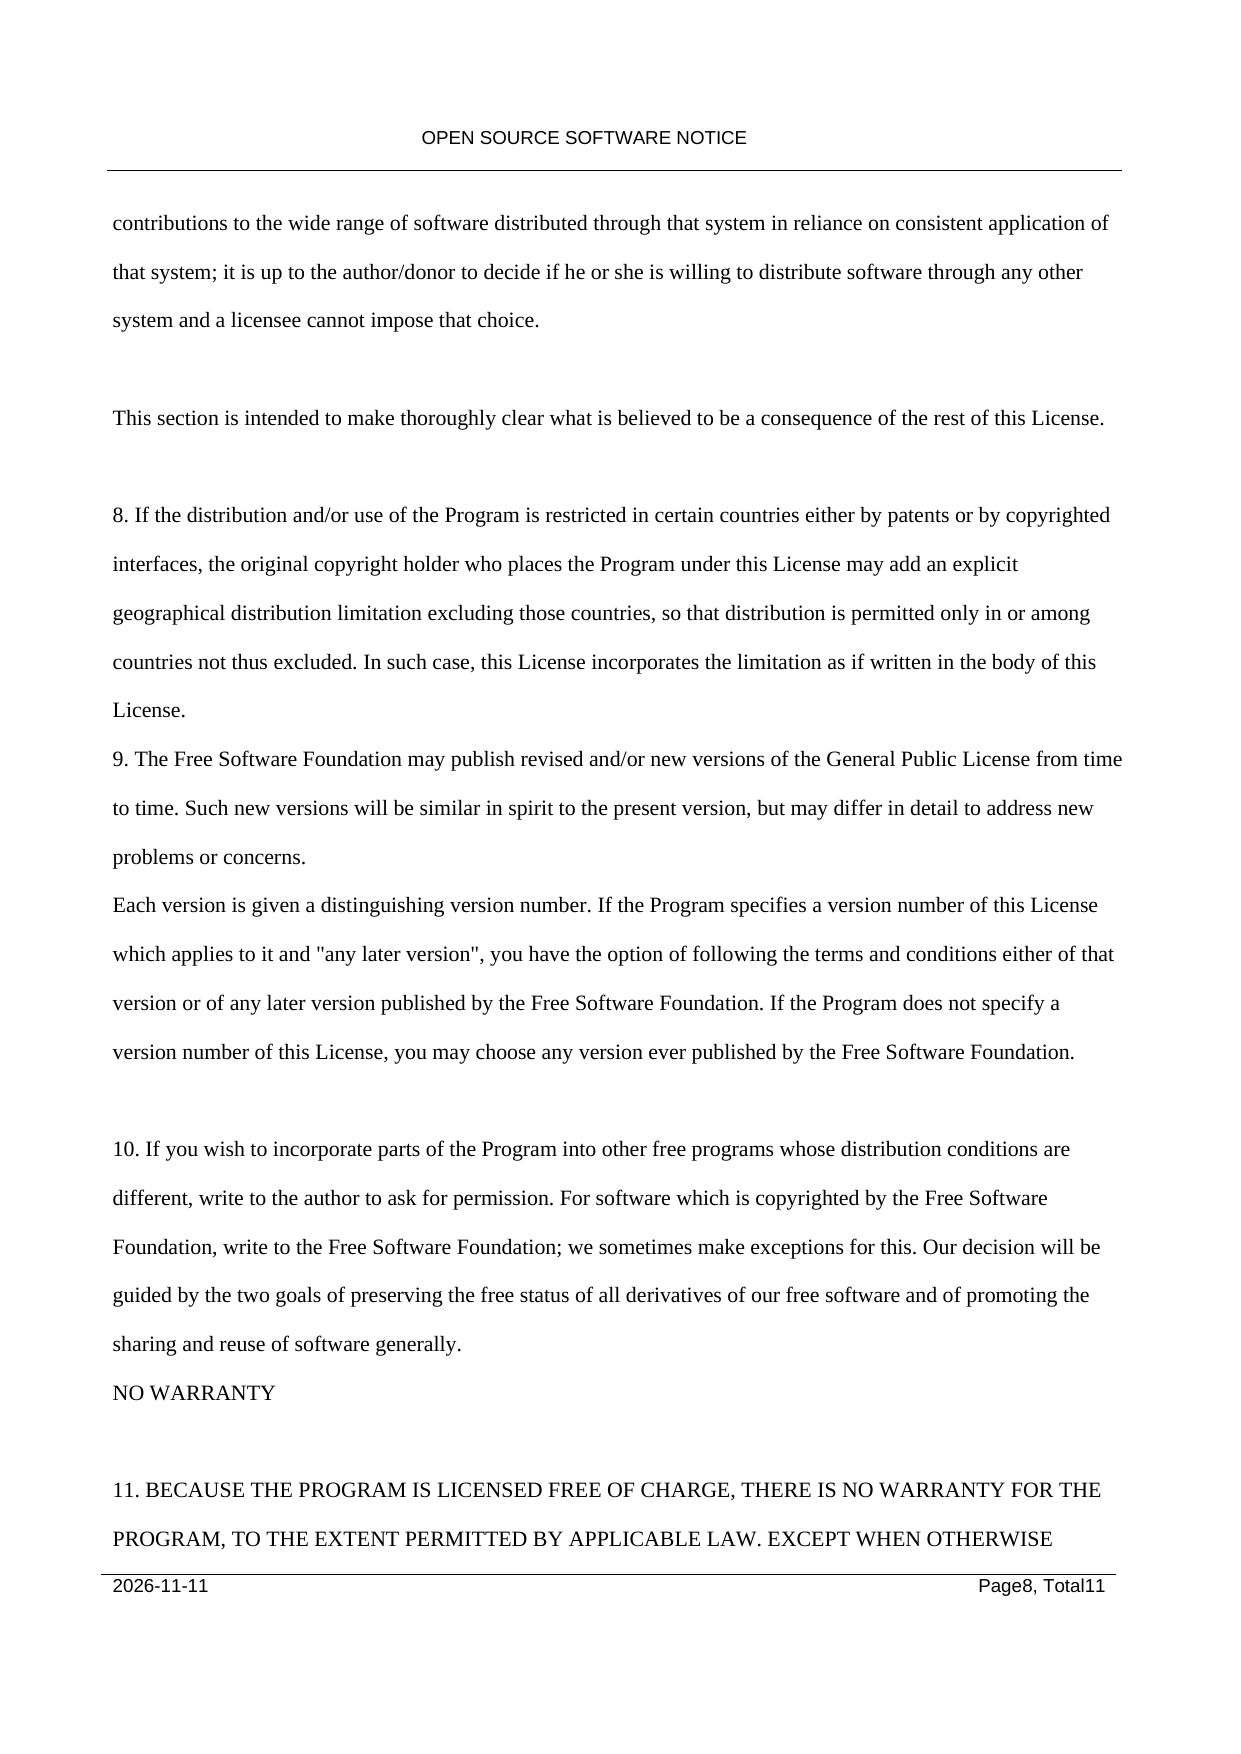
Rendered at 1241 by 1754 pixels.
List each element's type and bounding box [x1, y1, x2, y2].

text [112, 206, 1128, 1555]
